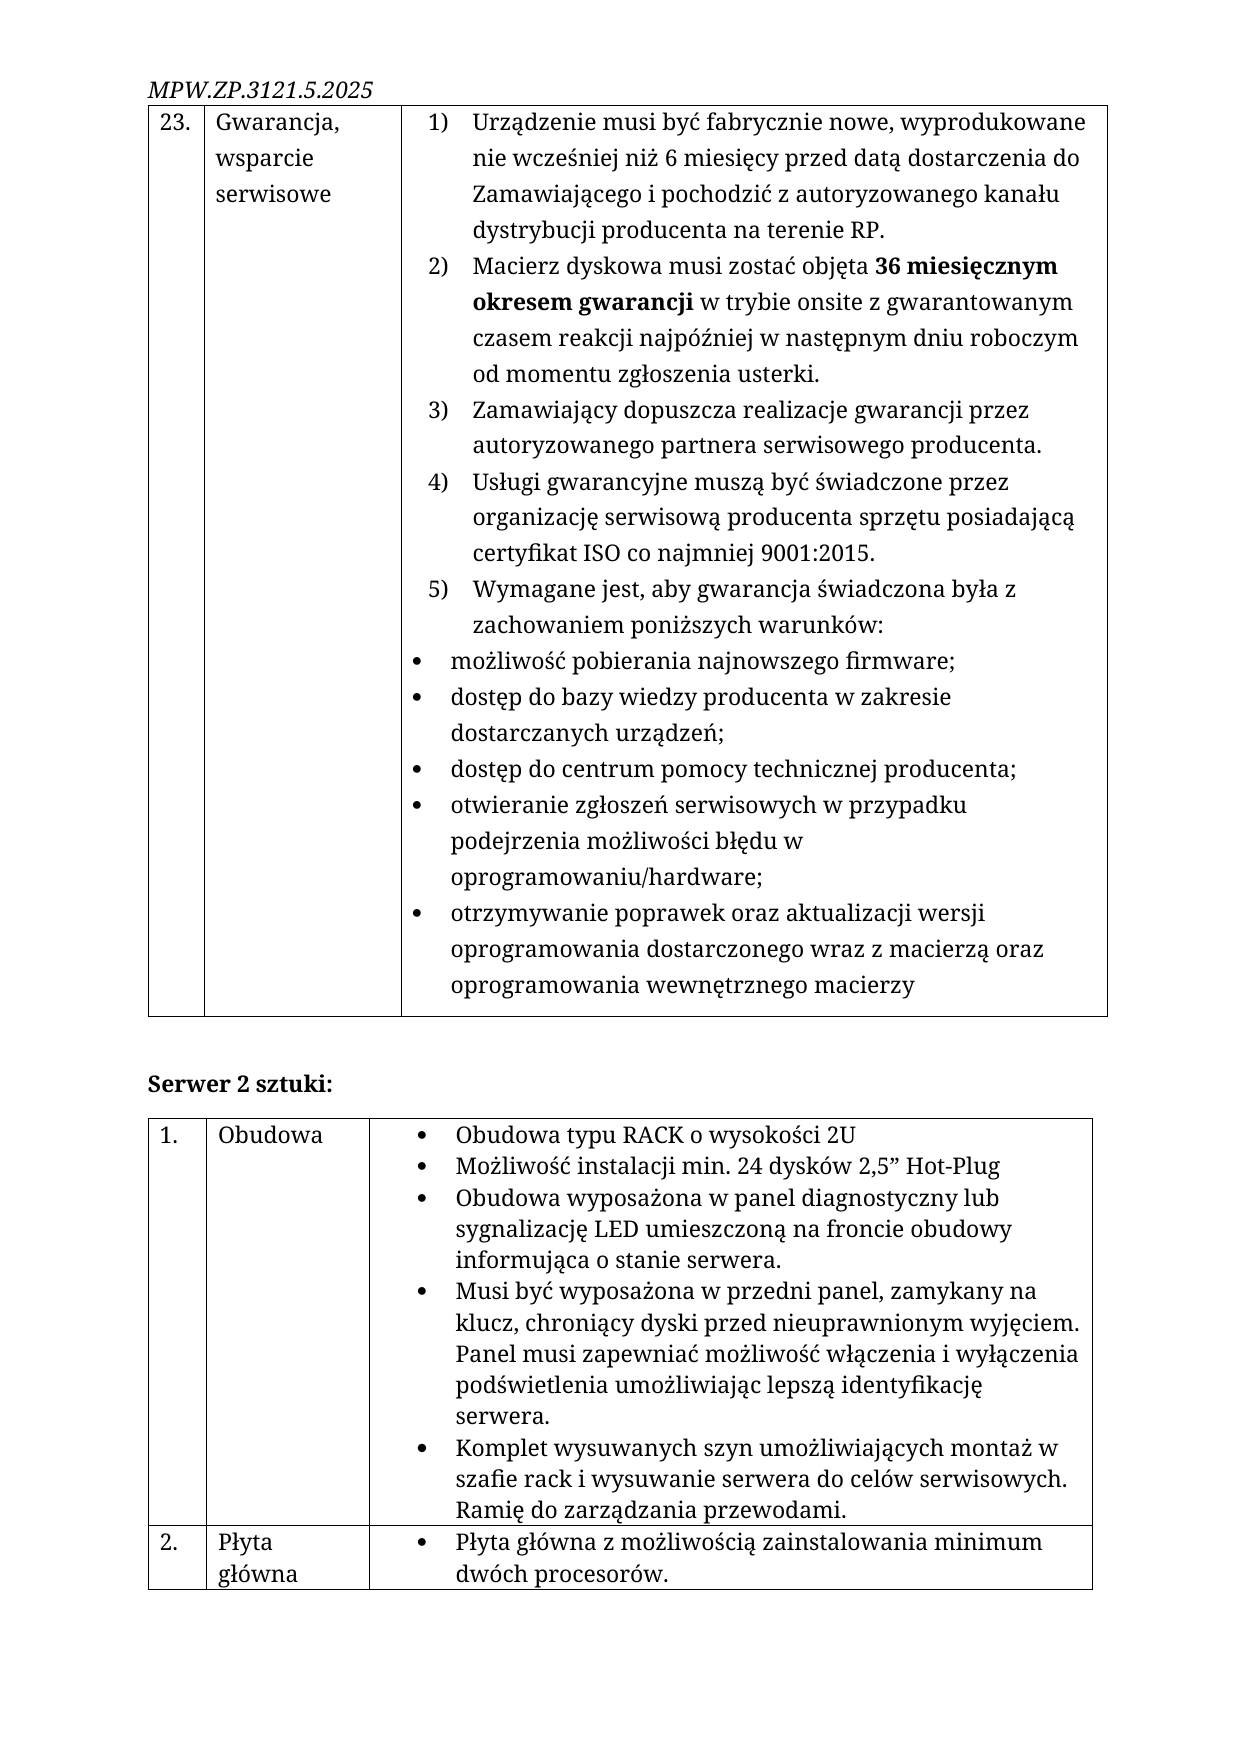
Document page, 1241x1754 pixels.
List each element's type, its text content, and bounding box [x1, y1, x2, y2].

table_cell Gwarancja, wsparcie serwisowe [205, 106, 401, 1016]
table_header Obudowa typu RACK o wysokości 2U Możliwość instalacji min. 24 dysków 2,5” Hot-Plug Obudowa wyposażona w panel diagnostyczny lub sygnalizację LED umieszczoną na froncie obudowy informująca o stanie serwera. Musi być wyposażona w przedni panel, zamykany na klucz, chroniący dyski przed nieuprawnionym wyjęciem. Panel musi zapewniać możliwość włączenia i wyłączenia podświetlenia umożliwiając lepszą identyfikację serwera. Komplet wysuwanych szyn umożliwiających montaż w szafie rack i wysuwanie serwera do celów serwisowych. Ramię do zarządzania przewodami. [370, 1119, 1092, 1525]
table_header 1. [149, 1119, 206, 1525]
table_header Obudowa [207, 1119, 369, 1525]
table_cell Płyta główna [207, 1526, 369, 1589]
table_cell Urządzenie musi być fabrycznie nowe, wyprodukowane nie wcześniej niż 6 miesięcy przed datą dostarczenia do Zamawiającego i pochodzić z autoryzowanego kanału dystrybucji producenta na terenie RP. Macierz dyskowa musi zostać objęta 36 miesięcznym okresem gwarancji w trybie onsite z gwarantowanym czasem reakcji najpóźniej w następnym dniu roboczym od momentu zgłoszenia usterki. Zamawiający dopuszcza realizacje gwarancji przez autoryzowanego partnera serwisowego producenta. Usługi gwarancyjne muszą być świadczone przez organizację serwisową producenta sprzętu posiadającą certyfikat ISO co najmniej 9001:2015. Wymagane jest, aby gwarancja świadczona była z zachowaniem poniższych warunków: możliwość pobierania najnowszego firmware; dostęp do bazy wiedzy producenta w zakresie dostarczanych urządzeń; dostęp do centrum pomocy technicznej producenta; otwieranie zgłoszeń serwisowych w przypadku podejrzenia możliwości błędu w oprogramowaniu/hardware; otrzymywanie poprawek oraz aktualizacji wersji oprogramowania dostarczonego wraz z macierzą oraz oprogramowania wewnętrznego macierzy [402, 106, 1107, 1016]
text Serwer 2 sztuki: [148, 1068, 1093, 1099]
table_cell 2. [149, 1526, 206, 1589]
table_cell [370, 1526, 1092, 1589]
table_cell 23. [149, 106, 204, 1016]
